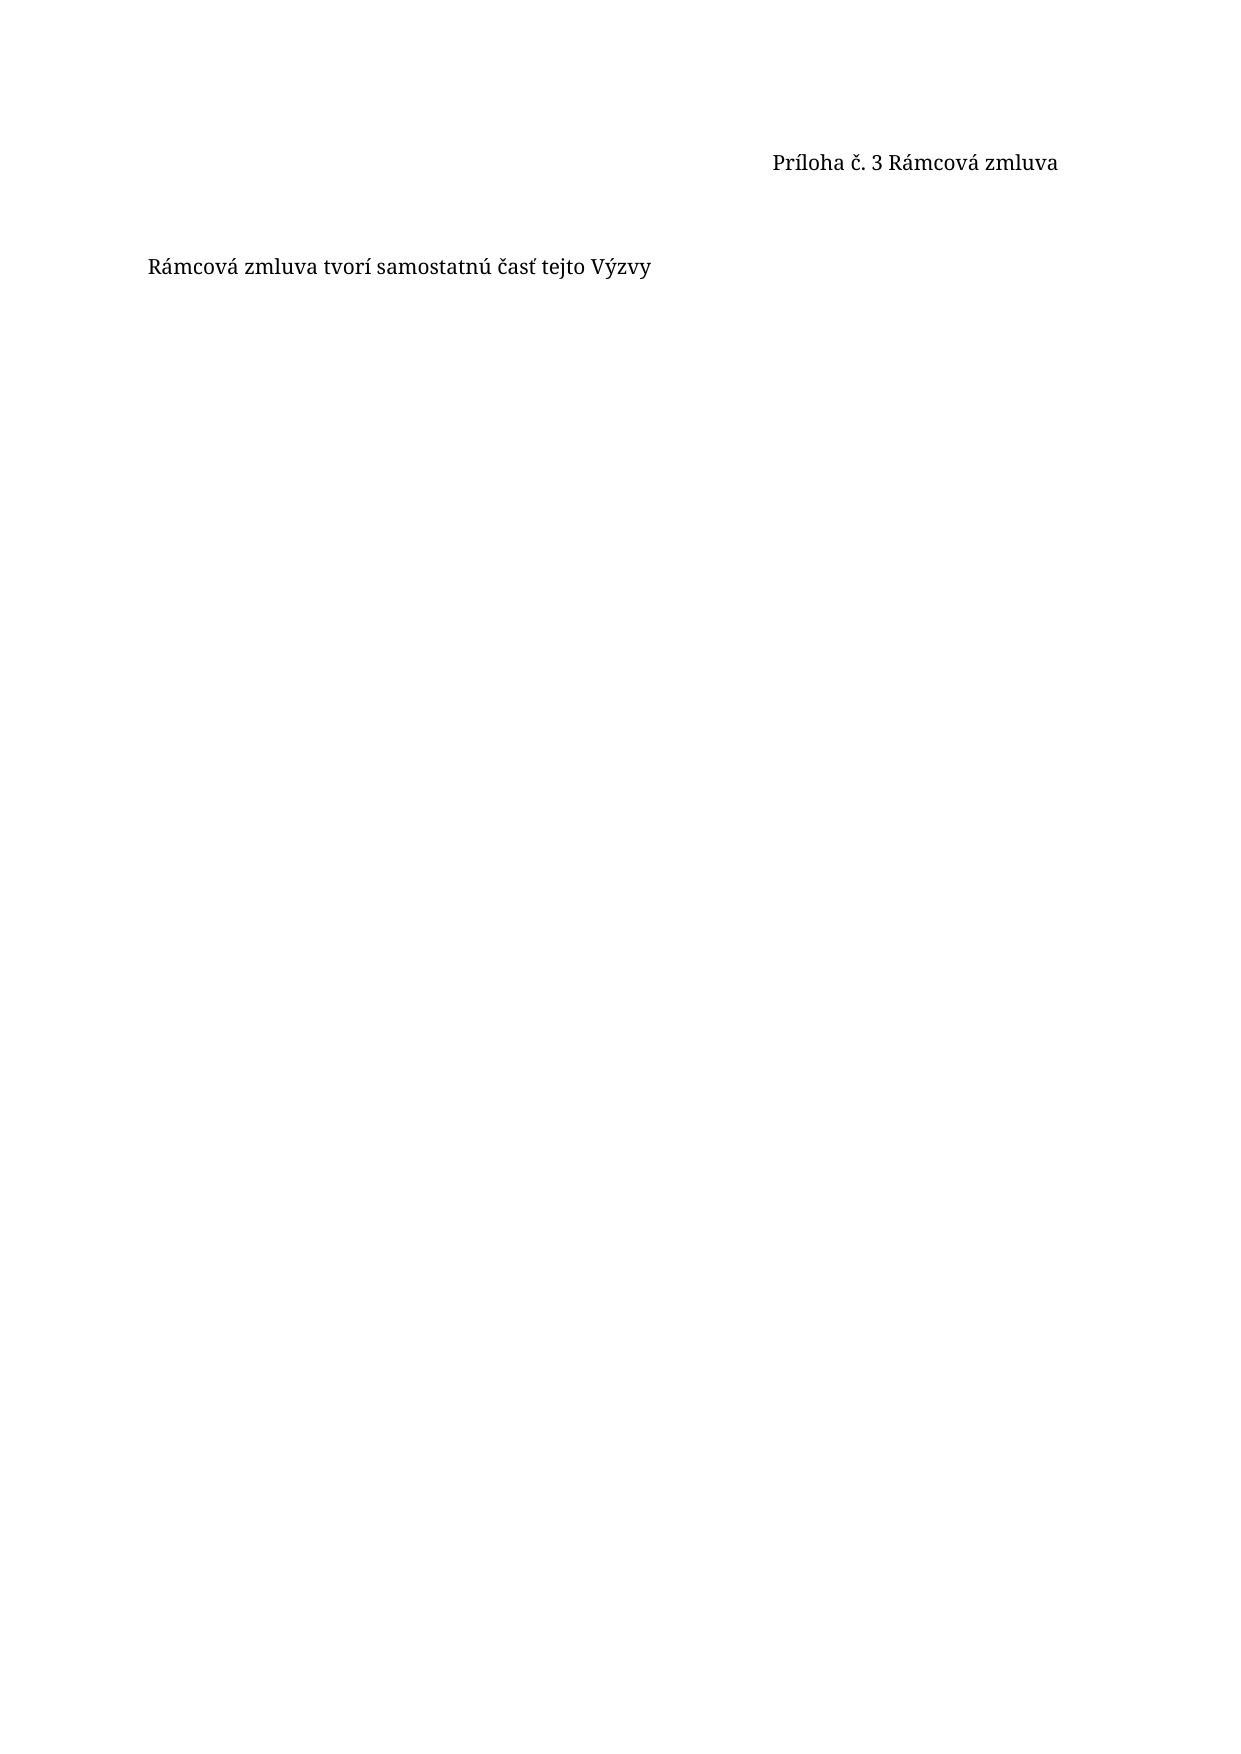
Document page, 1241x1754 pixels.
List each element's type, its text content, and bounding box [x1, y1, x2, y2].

text Príloha č. 3 Rámcová zmluva [738, 148, 1093, 176]
text Rámcová zmluva tvorí samostatnú časť tejto Výzvy [148, 252, 1093, 280]
